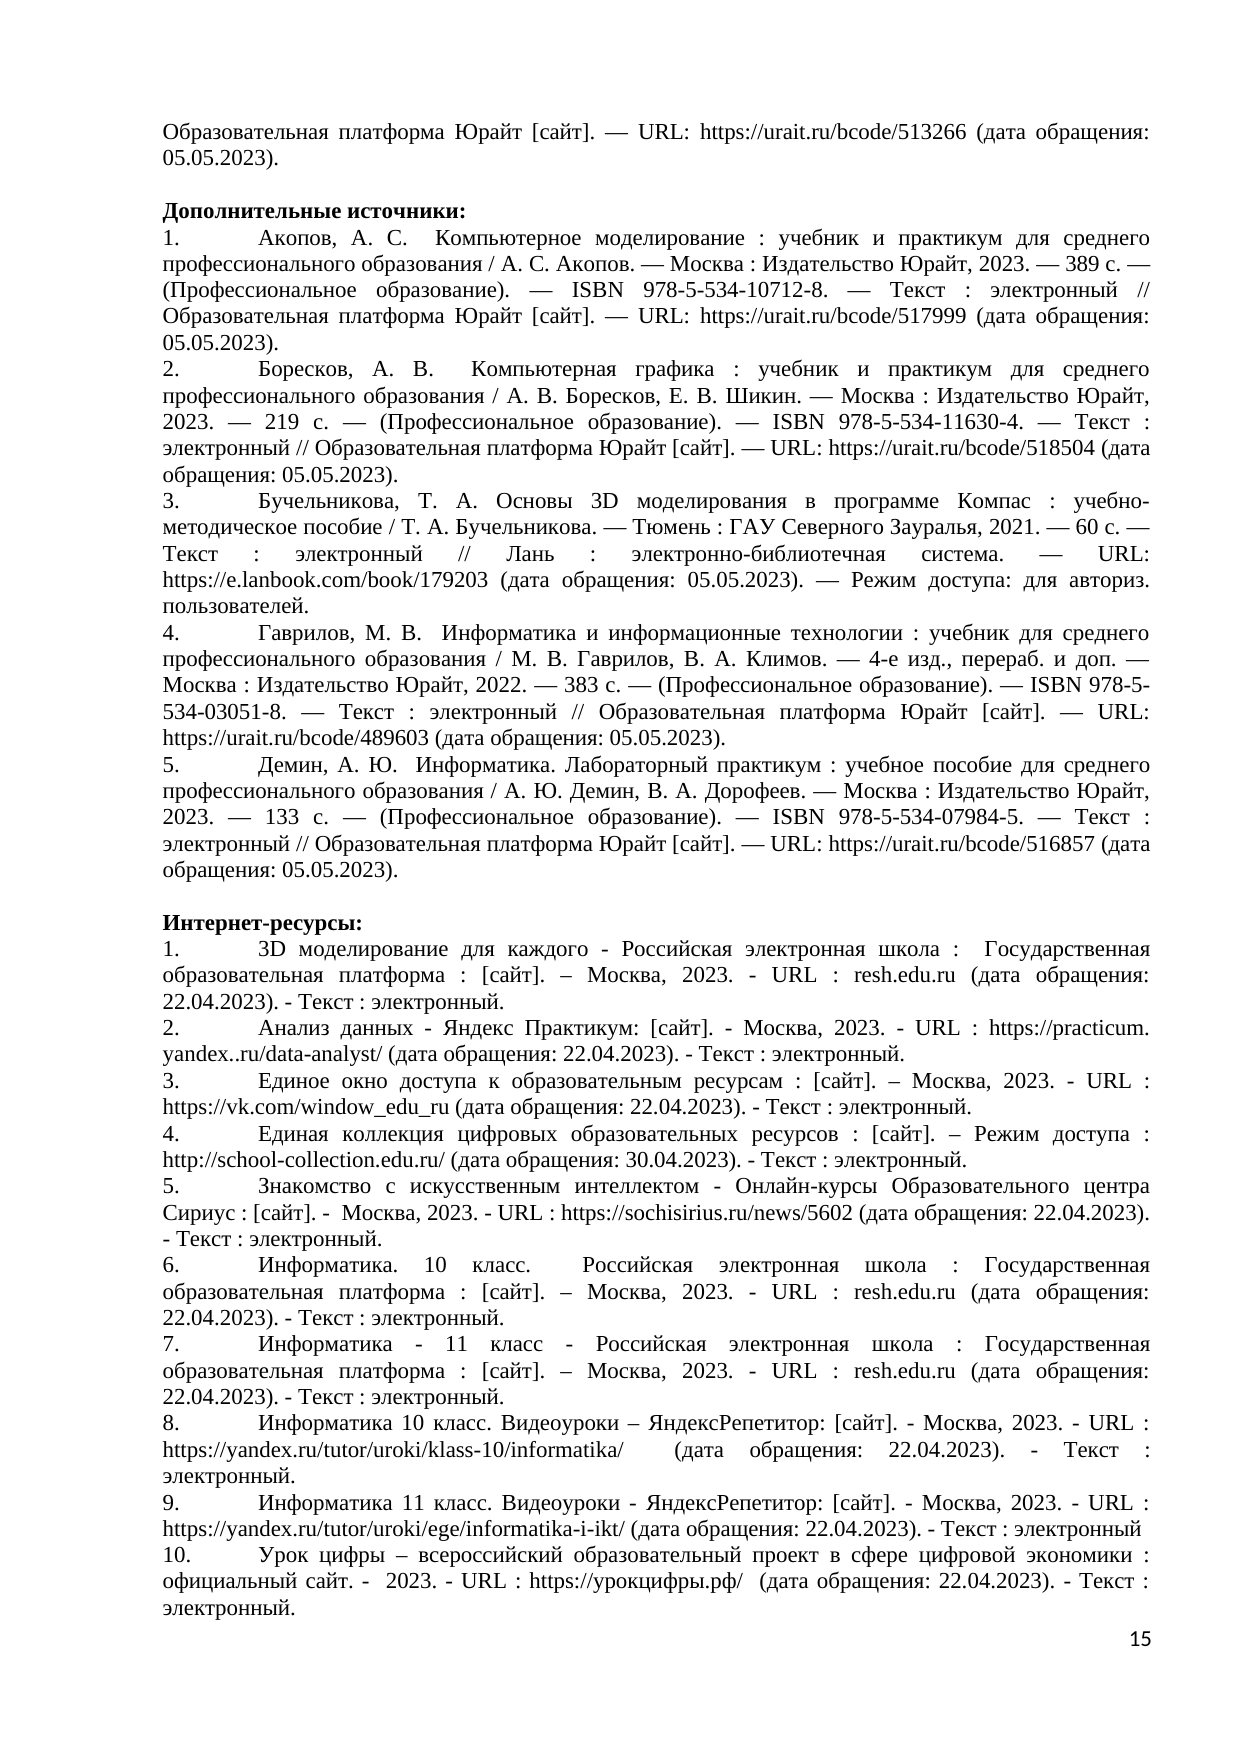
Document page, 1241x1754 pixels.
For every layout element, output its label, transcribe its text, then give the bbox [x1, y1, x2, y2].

text 4. Гаврилов, М. В. Информатика и информационные технологии : учебник для среднего профессионального образования / М. В. Гаврилов, В. А. Климов. — 4-е изд., перераб. и доп. — Москва : Издательство Юрайт, 2022. — 383 с. — (Профессиональное образование). — ISBN 978-5-534-03051-8. — Текст : электронный // Образовательная платформа Юрайт [сайт]. — URL: https://urait.ru/bcode/489603 (дата обращения: 05.05.2023). [162, 619, 1152, 751]
text Интернет-ресурсы: [162, 909, 1152, 935]
text 9. Информатика 11 класс. Видеоуроки - ЯндексРепетитор: [сайт]. - Москва, 2023. - URL : https://yandex.ru/tutor/uroki/ege/informatika-i-ikt/ (дата обращения: 22.04.2023). - Текст : электронный [162, 1488, 1152, 1541]
text 8. Информатика 10 класс. Видеоуроки – ЯндексРепетитор: [сайт]. - Москва, 2023. - URL : https://yandex.ru/tutor/uroki/klass-10/informatika/ (дата обращения: 22.04.2023). - Текст : электронный. [162, 1409, 1152, 1488]
text 4. Единая коллекция цифровых образовательных ресурсов : [сайт]. – Режим доступа : http://school-collection.edu.ru/ (дата обращения: 30.04.2023). - Текст : электронный. [162, 1119, 1152, 1172]
text 7. Информатика - 11 класс - Российская электронная школа : Государственная образовательная платформа : [сайт]. – Москва, 2023. - URL : resh.edu.ru (дата обращения: 22.04.2023). - Текст : электронный. [162, 1330, 1152, 1409]
text 5. Знакомство с искусственным интеллектом - Онлайн-курсы Образовательного центра Сириус : [сайт]. - Москва, 2023. - URL : https://sochisirius.ru/news/5602 (дата обращения: 22.04.2023). - Текст : электронный. [162, 1172, 1152, 1251]
text 2. Боресков, А. В. Компьютерная графика : учебник и практикум для среднего профессионального образования / А. В. Боресков, Е. В. Шикин. — Москва : Издательство Юрайт, 2023. — 219 с. — (Профессиональное образование). — ISBN 978-5-534-11630-4. — Текст : электронный // Образовательная платформа Юрайт [сайт]. — URL: https://urait.ru/bcode/518504 (дата обращения: 05.05.2023). [162, 355, 1152, 487]
text 6. Информатика. 10 класс. Российская электронная школа : Государственная образовательная платформа : [сайт]. – Москва, 2023. - URL : resh.edu.ru (дата обращения: 22.04.2023). - Текст : электронный. [162, 1251, 1152, 1330]
text 1. Акопов, А. С. Компьютерное моделирование : учебник и практикум для среднего профессионального образования / А. С. Акопов. — Москва : Издательство Юрайт, 2023. — 389 с. — (Профессиональное образование). — ISBN 978-5-534-10712-8. — Текст : электронный // Образовательная платформа Юрайт [сайт]. — URL: https://urait.ru/bcode/517999 (дата обращения: 05.05.2023). [162, 223, 1152, 355]
text 5. Демин, А. Ю. Информатика. Лабораторный практикум : учебное пособие для среднего профессионального образования / А. Ю. Демин, В. А. Дорофеев. — Москва : Издательство Юрайт, 2023. — 133 с. — (Профессиональное образование). — ISBN 978-5-534-07984-5. — Текст : электронный // Образовательная платформа Юрайт [сайт]. — URL: https://urait.ru/bcode/516857 (дата обращения: 05.05.2023). [162, 751, 1152, 882]
text Дополнительные источники: [162, 197, 1152, 223]
text 2. Анализ данных - Яндекс Практикум: [сайт]. - Москва, 2023. - URL : https://practicum. yandex..ru/data-analyst/ (дата обращения: 22.04.2023). - Текст : электронный. [162, 1014, 1152, 1067]
text 3. Бучельникова, Т. А. Основы 3D моделирования в программе Компас : учебно-методическое пособие / Т. А. Бучельникова. — Тюмень : ГАУ Северного Зауралья, 2021. — 60 с. — Текст : электронный // Лань : электронно-библиотечная система. — URL: https://e.lanbook.com/book/179203 (дата обращения: 05.05.2023). — Режим доступа: для авториз. пользователей. [162, 487, 1152, 619]
text 10. Урок цифры – всероссийский образовательный проект в сфере цифровой экономики : официальный сайт. - 2023. - URL : https://урокцифры.рф/ (дата обращения: 22.04.2023). - Текст : электронный. [162, 1541, 1152, 1620]
text 3. Единое окно доступа к образовательным ресурсам : [сайт]. – Москва, 2023. - URL : https://vk.com/window_edu_ru (дата обращения: 22.04.2023). - Текст : электронный. [162, 1067, 1152, 1119]
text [162, 118, 1152, 171]
text 1. 3D моделирование для каждого - Российская электронная школа : Государственная образовательная платформа : [сайт]. – Москва, 2023. - URL : resh.edu.ru (дата обращения: 22.04.2023). - Текст : электронный. [162, 935, 1152, 1014]
